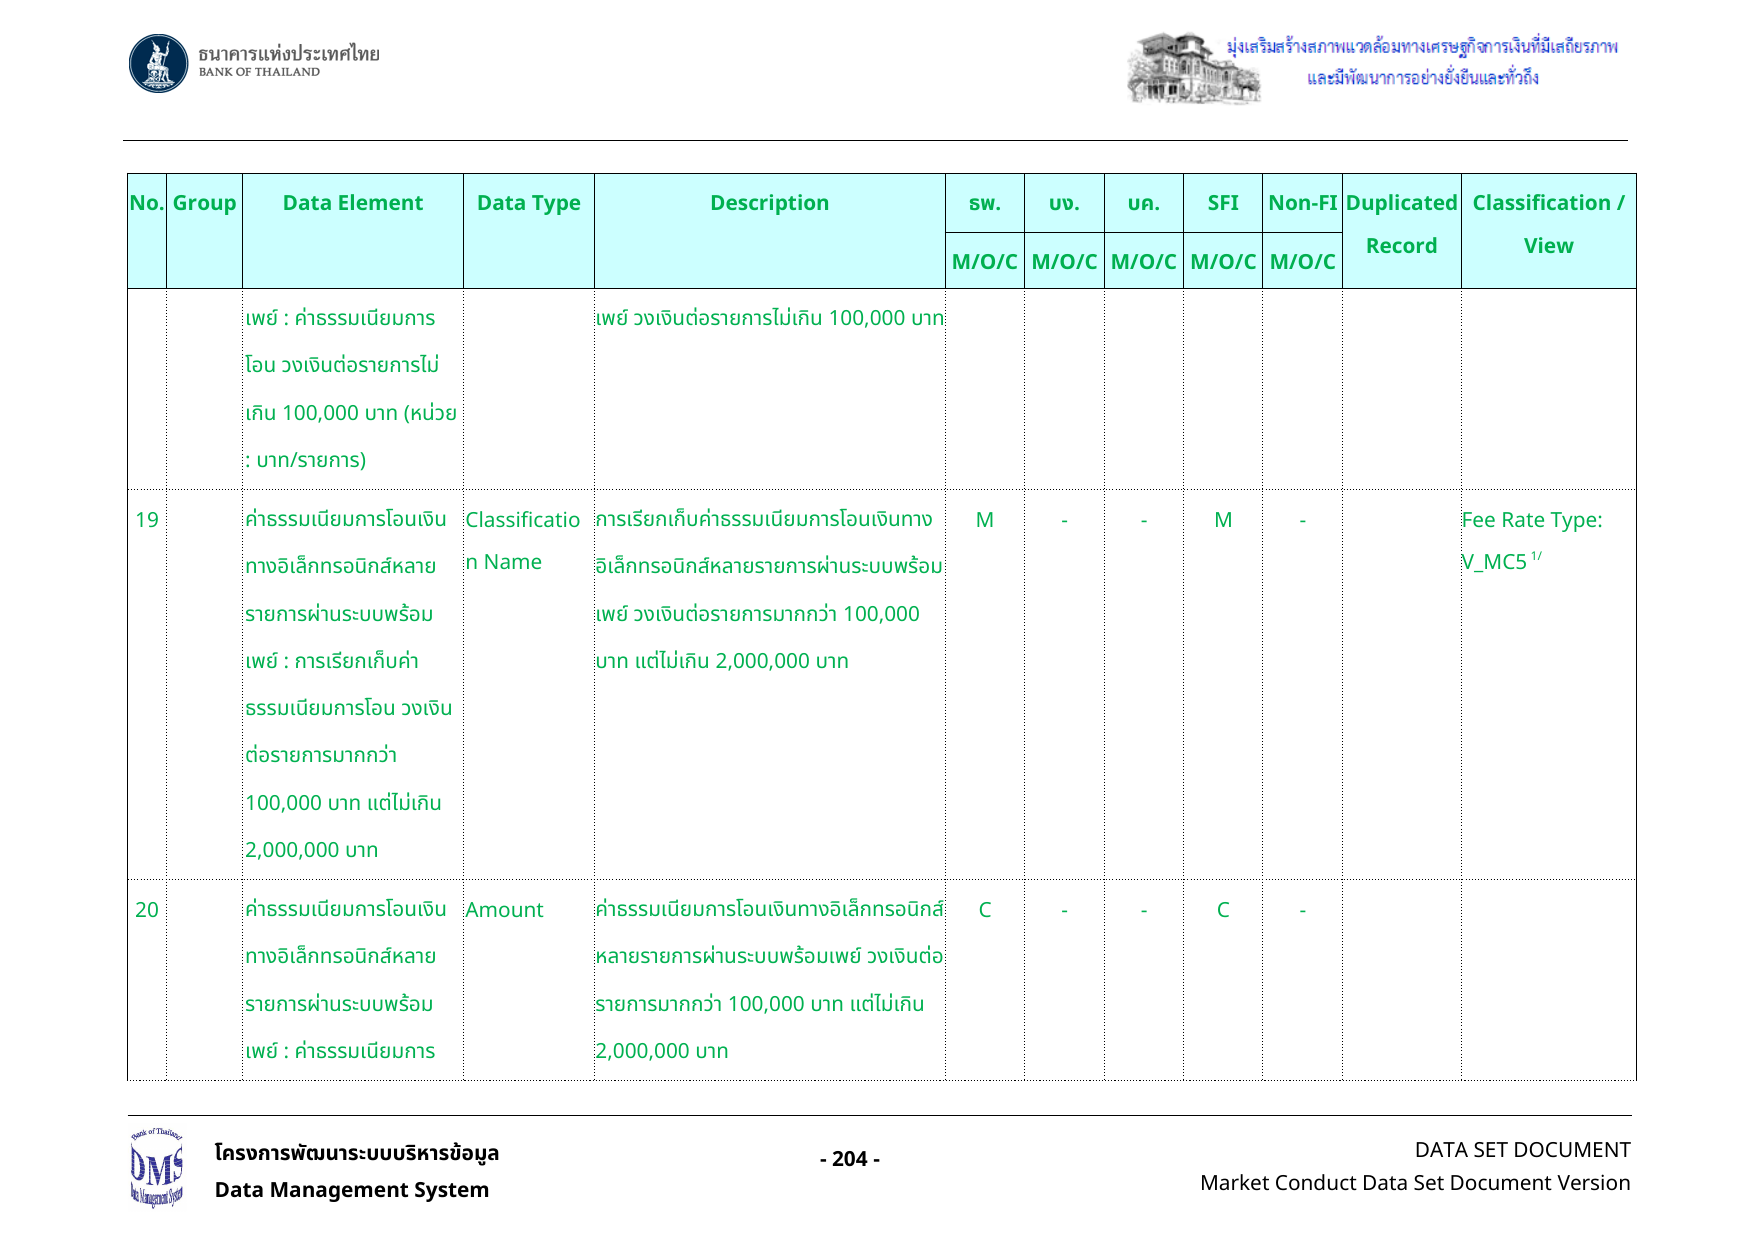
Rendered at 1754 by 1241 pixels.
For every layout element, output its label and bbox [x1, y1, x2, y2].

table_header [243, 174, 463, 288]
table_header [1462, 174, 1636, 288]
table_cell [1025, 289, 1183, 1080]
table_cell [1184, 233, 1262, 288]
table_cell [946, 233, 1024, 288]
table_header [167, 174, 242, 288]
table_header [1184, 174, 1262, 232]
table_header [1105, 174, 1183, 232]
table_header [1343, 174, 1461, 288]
picture [127, 1123, 187, 1212]
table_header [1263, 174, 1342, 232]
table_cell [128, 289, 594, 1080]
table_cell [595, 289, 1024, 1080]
picture [118, 24, 391, 103]
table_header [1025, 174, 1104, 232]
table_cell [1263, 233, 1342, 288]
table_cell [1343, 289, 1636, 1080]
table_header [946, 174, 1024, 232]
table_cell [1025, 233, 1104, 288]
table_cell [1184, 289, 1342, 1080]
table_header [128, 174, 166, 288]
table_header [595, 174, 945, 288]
picture [1126, 28, 1622, 108]
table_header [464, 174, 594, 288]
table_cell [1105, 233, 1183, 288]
